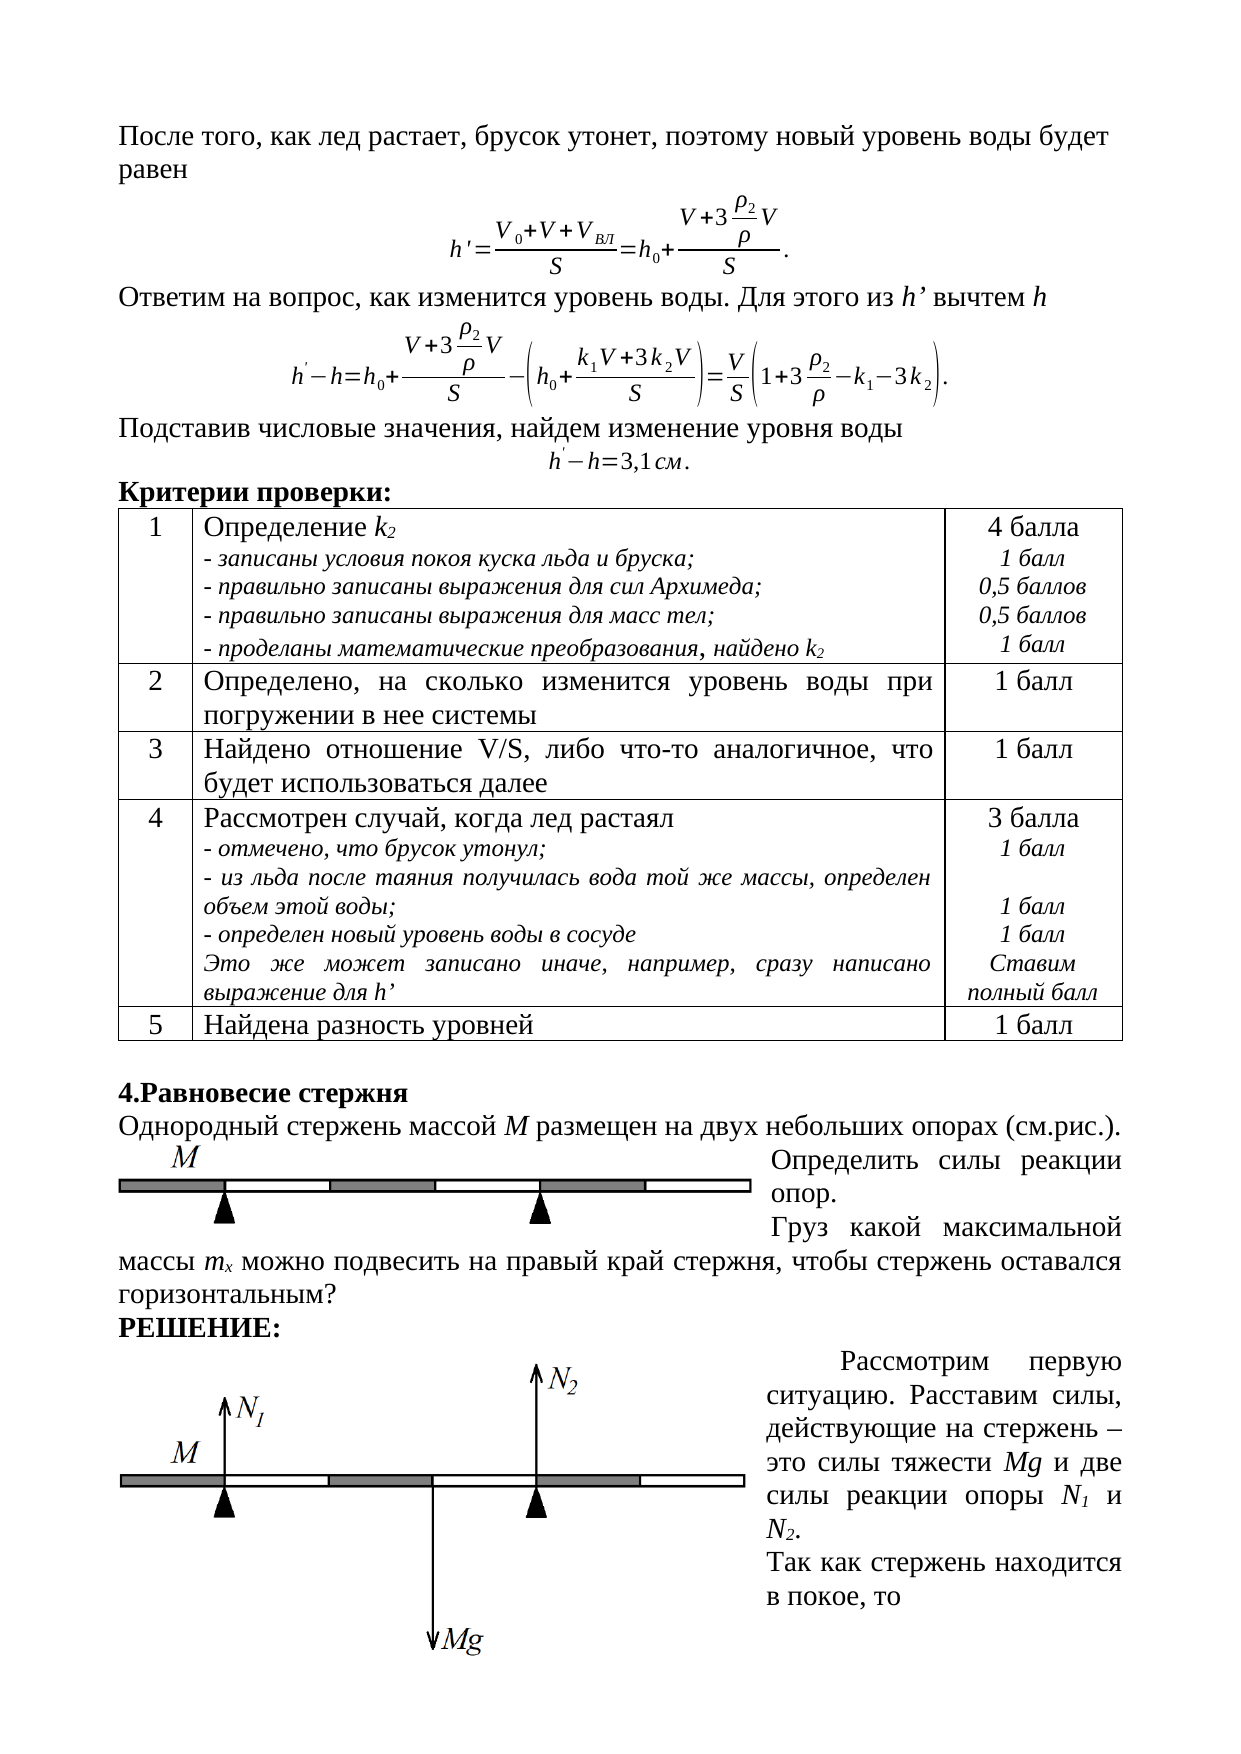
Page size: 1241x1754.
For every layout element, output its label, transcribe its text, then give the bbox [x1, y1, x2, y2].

picture [110, 1357, 747, 1661]
table_header 4 балла 1 балл 0,5 баллов 0,5 баллов 1 балл [946, 509, 1122, 662]
text 4.Равновесие стержня [118, 1075, 1122, 1108]
table_cell Найдено отношение V/S, либо что-то аналогичное, что будет использоваться далее [193, 732, 944, 799]
text После того, как лед растает, брусок утонет, поэтому новый уровень воды будет равен [118, 118, 1122, 185]
table_cell 1 балл [946, 1007, 1122, 1040]
table_cell 3 балла 1 балл 1 балл 1 балл Ставим полный балл [946, 800, 1122, 1006]
text Однородный стержень массой М размещен на двух небольших опорах (см.рис.). Определить силы реакции опор. [118, 1108, 1122, 1209]
table_header 1 [119, 509, 192, 662]
text Критерии проверки: [118, 474, 1122, 508]
table_cell Найдена разность уровней [193, 1007, 944, 1040]
table_cell 2 [119, 664, 192, 731]
text Так как стержень находится в покое, то [747, 1544, 1122, 1612]
picture [114, 1142, 752, 1227]
table_header Определение k2 - записаны условия покоя куска льда и бруска; - правильно записаны выражения для сил Архимеда; - правильно записаны выражения для масс тел; - проделаны математические преобразования, найдено k2 [193, 509, 944, 662]
text Груз какой максимальной массы mx можно подвесить на правый край стержня, чтобы стержень оставался горизонтальным? [118, 1209, 1122, 1310]
text Рассмотрим первую ситуацию. Расставим силы, действующие на стержень – это силы тяжести Mg и две силы реакции опоры N1 и N2. [118, 1343, 1122, 1544]
text Подставив числовые значения, найдем изменение уровня воды [118, 410, 1122, 443]
text Ответим на вопрос, как изменится уровень воды. Для этого из h’ вычтем h [118, 279, 1122, 313]
table_cell 4 [119, 800, 192, 1006]
table_cell 1 балл [946, 732, 1122, 799]
table_cell 5 [119, 1007, 192, 1040]
table_cell Рассмотрен случай, когда лед растаял - отмечено, что брусок утонул; - из льда после таяния получилась вода той же массы, определен объем этой воды; - определен новый уровень воды в сосуде Это же может записано иначе, например, сразу написано выражение для h’ [193, 800, 944, 1006]
table_cell Определено, на сколько изменится уровень воды при погружении в нее системы [193, 664, 944, 731]
table_cell 3 [119, 732, 192, 799]
table_cell 1 балл [946, 664, 1122, 731]
text РЕШЕНИЕ: [118, 1310, 1122, 1343]
